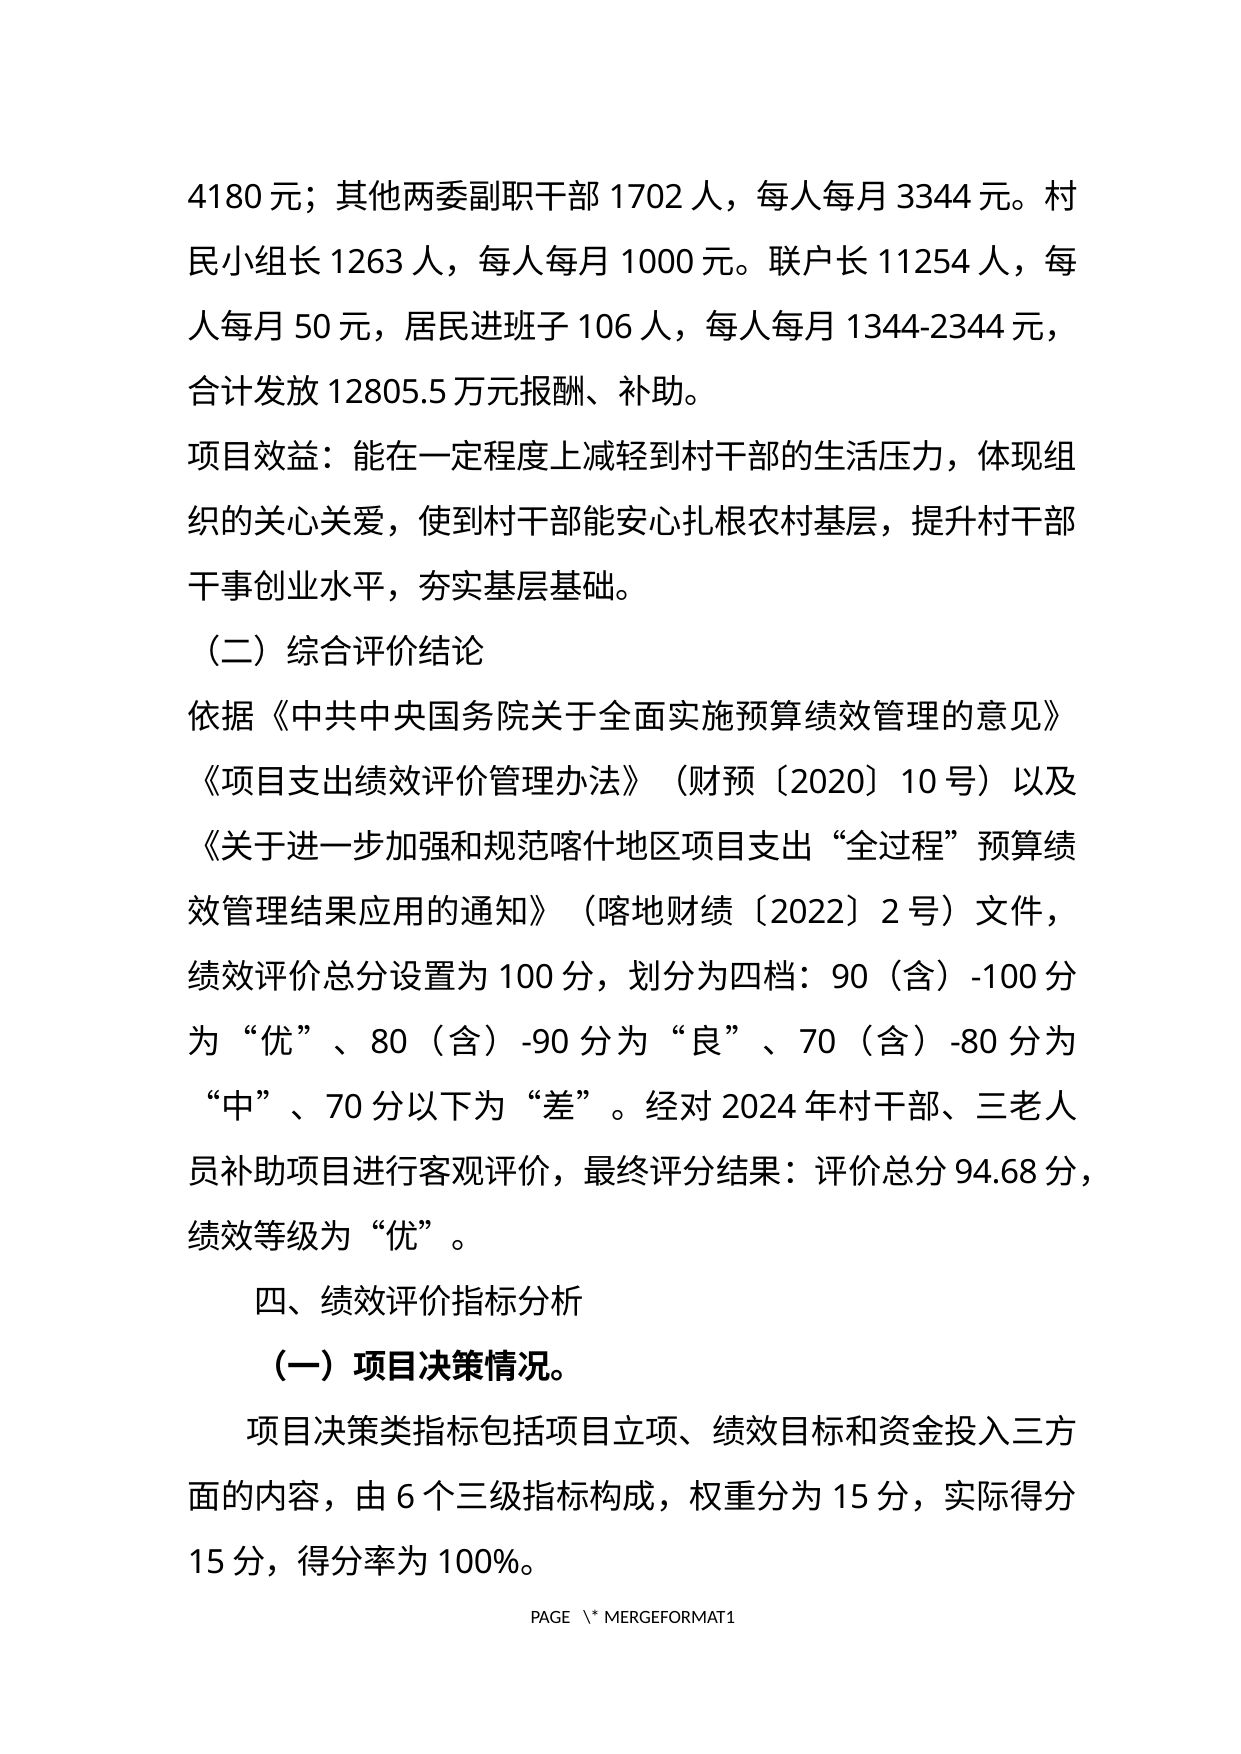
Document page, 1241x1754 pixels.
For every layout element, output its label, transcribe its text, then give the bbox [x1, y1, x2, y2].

text 四、绩效评价指标分析 [187, 1267, 1078, 1332]
text （一）项目决策情况。 [187, 1332, 1078, 1397]
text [187, 1397, 1078, 1592]
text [187, 162, 1078, 1267]
